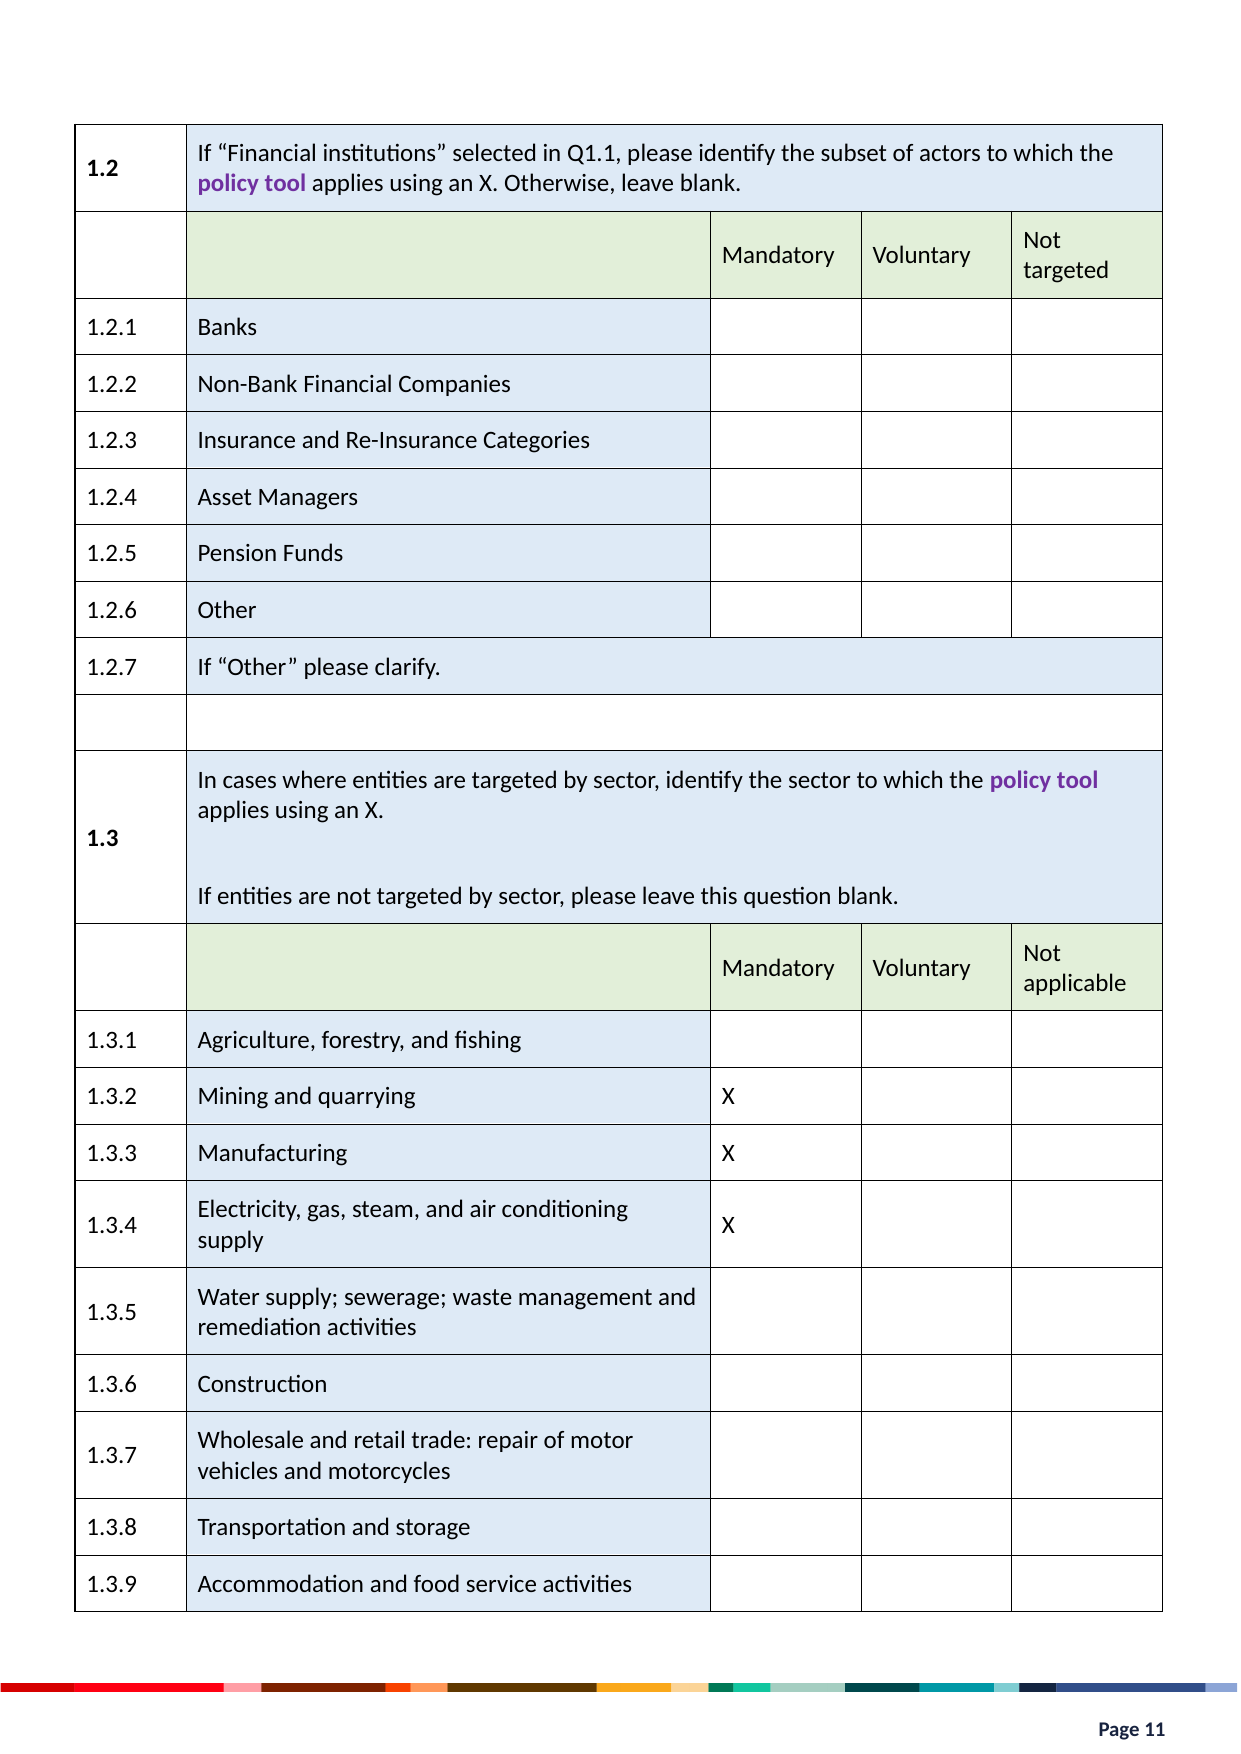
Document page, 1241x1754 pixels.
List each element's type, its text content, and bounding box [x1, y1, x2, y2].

table_cell Other [187, 582, 710, 637]
table_cell Voluntary [862, 924, 1011, 1010]
table_cell 1.3.8 [76, 1499, 186, 1554]
picture [0, 1683, 1236, 1692]
table_cell Transportation and storage [187, 1499, 710, 1554]
table_cell [1012, 525, 1162, 581]
table_cell [1012, 1181, 1162, 1267]
table_cell Mandatory [711, 924, 861, 1010]
table_cell X [711, 1125, 861, 1180]
table_cell [1012, 1068, 1162, 1123]
table_cell [76, 212, 186, 298]
table_cell Accommodation and food service activities [187, 1556, 710, 1611]
table_cell [711, 1011, 861, 1067]
table_cell [862, 1355, 1011, 1411]
table_cell 1.3.2 [76, 1068, 186, 1123]
table_cell [711, 1268, 861, 1354]
table_cell 1.3.4 [76, 1181, 186, 1267]
table_cell [711, 1412, 861, 1498]
table_cell [862, 1268, 1011, 1354]
table_cell Voluntary [862, 212, 1011, 298]
table_cell 1.2.2 [76, 355, 186, 411]
table_cell [1012, 1412, 1162, 1498]
table_cell [711, 355, 861, 411]
table_cell [862, 1181, 1011, 1267]
table_cell [711, 1355, 861, 1411]
table_cell Manufacturing [187, 1125, 710, 1180]
table_cell [862, 355, 1011, 411]
table_cell [1012, 469, 1162, 524]
table_cell [1012, 582, 1162, 637]
table_cell [862, 469, 1011, 524]
table_cell In cases where entities are targeted by sector, identify the sector to which the policy tool applies using an X. If entities are not targeted by sector, please leave this question blank. [187, 751, 1162, 923]
table_cell Not targeted [1012, 212, 1162, 298]
table_cell 1.2 [76, 125, 186, 211]
table_cell If “Other” please clarify. [187, 638, 1162, 694]
table_cell [187, 924, 710, 1010]
table_cell [862, 1412, 1011, 1498]
table_cell Wholesale and retail trade: repair of motor vehicles and motorcycles [187, 1412, 710, 1498]
table_cell [862, 1125, 1011, 1180]
table_cell [1012, 299, 1162, 354]
table_cell 1.2.5 [76, 525, 186, 581]
table_cell 1.3.1 [76, 1011, 186, 1067]
table_cell Non-Bank Financial Companies [187, 355, 710, 411]
table_cell Water supply; sewerage; waste management and remediation activities [187, 1268, 710, 1354]
table_cell Mining and quarrying [187, 1068, 710, 1123]
table_cell [76, 924, 186, 1010]
table_cell [1012, 1556, 1162, 1611]
table_cell 1.3.6 [76, 1355, 186, 1411]
table_cell If “Financial institutions” selected in Q1.1, please identify the subset of actors to which the policy tool applies using an X. Otherwise, leave blank. [187, 125, 1162, 211]
table_cell [1012, 1011, 1162, 1067]
table_cell [1012, 412, 1162, 467]
table_cell 1.2.7 [76, 638, 186, 694]
table_cell 1.3.9 [76, 1556, 186, 1611]
table_cell Construction [187, 1355, 710, 1411]
table_cell 1.2.6 [76, 582, 186, 637]
table_cell [187, 695, 1162, 750]
table_cell [862, 1499, 1011, 1554]
table_cell [711, 525, 861, 581]
table_cell [1012, 355, 1162, 411]
table_cell 1.2.4 [76, 469, 186, 524]
table_cell 1.2.3 [76, 412, 186, 467]
table_cell Insurance and Re-Insurance Categories [187, 412, 710, 467]
table_cell Banks [187, 299, 710, 354]
table_cell [1012, 1355, 1162, 1411]
table_cell Agriculture, forestry, and fishing [187, 1011, 710, 1067]
table_cell X [711, 1068, 861, 1123]
table_cell Asset Managers [187, 469, 710, 524]
table_cell Mandatory [711, 212, 861, 298]
table_cell Not applicable [1012, 924, 1162, 1010]
table_cell 1.3.5 [76, 1268, 186, 1354]
table_cell [862, 1068, 1011, 1123]
table_cell [711, 412, 861, 467]
table_cell [711, 582, 861, 637]
table_cell Pension Funds [187, 525, 710, 581]
table_cell [862, 412, 1011, 467]
table_cell 1.3 [76, 751, 186, 923]
table_cell [862, 582, 1011, 637]
table_cell [187, 212, 710, 298]
table_cell [1012, 1125, 1162, 1180]
table_cell X [711, 1181, 861, 1267]
table_cell [862, 1556, 1011, 1611]
table_cell [1012, 1268, 1162, 1354]
table_cell 1.2.1 [76, 299, 186, 354]
table_cell 1.3.3 [76, 1125, 186, 1180]
table_cell [862, 1011, 1011, 1067]
table_cell [711, 469, 861, 524]
table_cell [711, 1499, 861, 1554]
table_cell [76, 695, 186, 750]
table_cell [711, 299, 861, 354]
table_cell [862, 299, 1011, 354]
table_cell 1.3.7 [76, 1412, 186, 1498]
table_cell [1012, 1499, 1162, 1554]
table_cell [711, 1556, 861, 1611]
table_cell [862, 525, 1011, 581]
table_cell Electricity, gas, steam, and air conditioning supply [187, 1181, 710, 1267]
